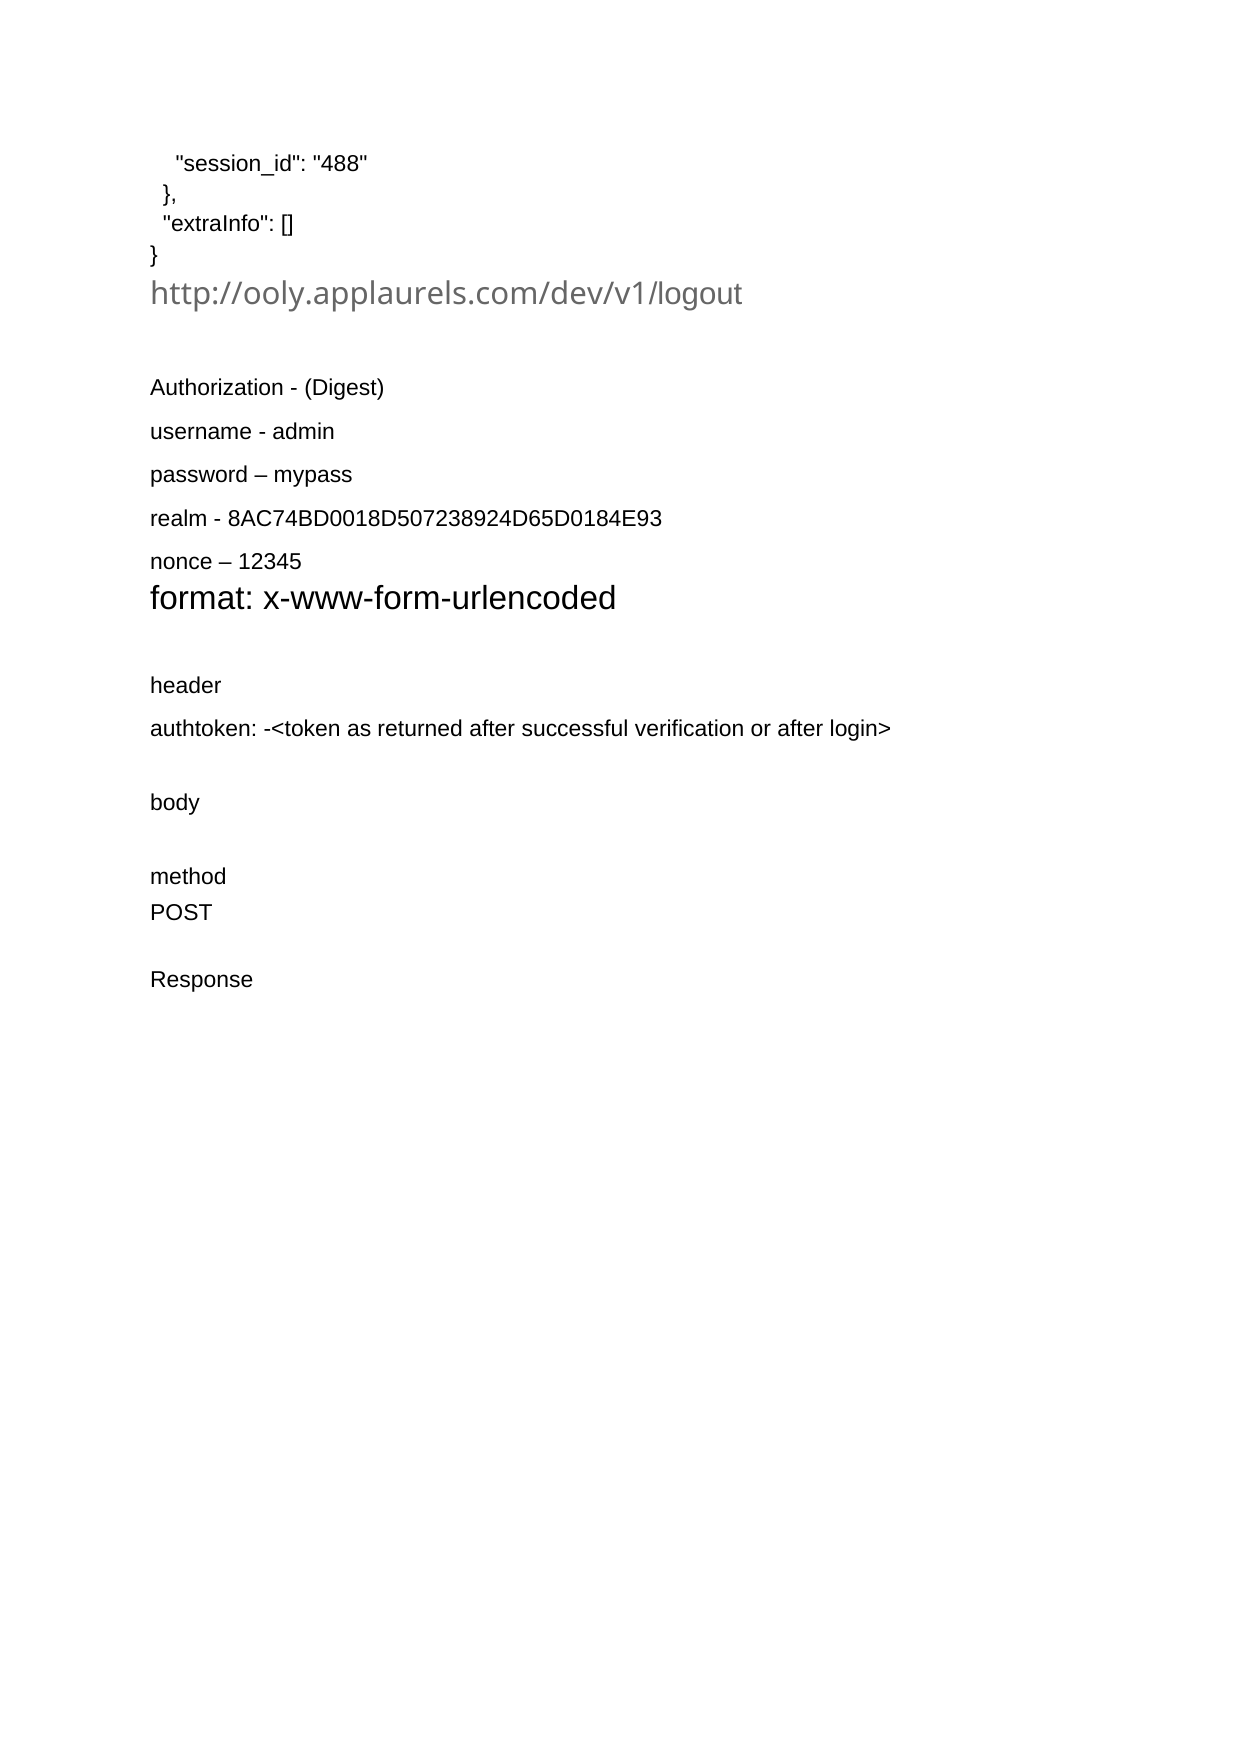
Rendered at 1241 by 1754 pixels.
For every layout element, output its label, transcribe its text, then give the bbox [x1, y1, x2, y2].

text header [150, 672, 1090, 698]
text format: x-www-form-urlencoded [150, 578, 1090, 617]
text method [150, 863, 1090, 889]
text POST [150, 899, 1090, 925]
text realm - 8AC74BD0018D507238924D65D0184E93 [150, 505, 1090, 531]
text } [150, 241, 1090, 267]
text body [150, 789, 1090, 815]
text }, [150, 180, 1090, 207]
text Authorization - (Digest) [150, 374, 1090, 401]
text Response [150, 966, 1090, 992]
text http://ooly.applaurels.com/dev/v1/logout [150, 271, 1090, 313]
text authtoken: -<token as returned after successful verification or after login> [150, 715, 1090, 742]
text "extraInfo": [] [150, 210, 1090, 237]
text "session_id": "488" [150, 150, 1090, 176]
text username - admin [150, 418, 1090, 444]
text password – mypass [150, 461, 1090, 488]
text nonce – 12345 [150, 548, 1090, 574]
